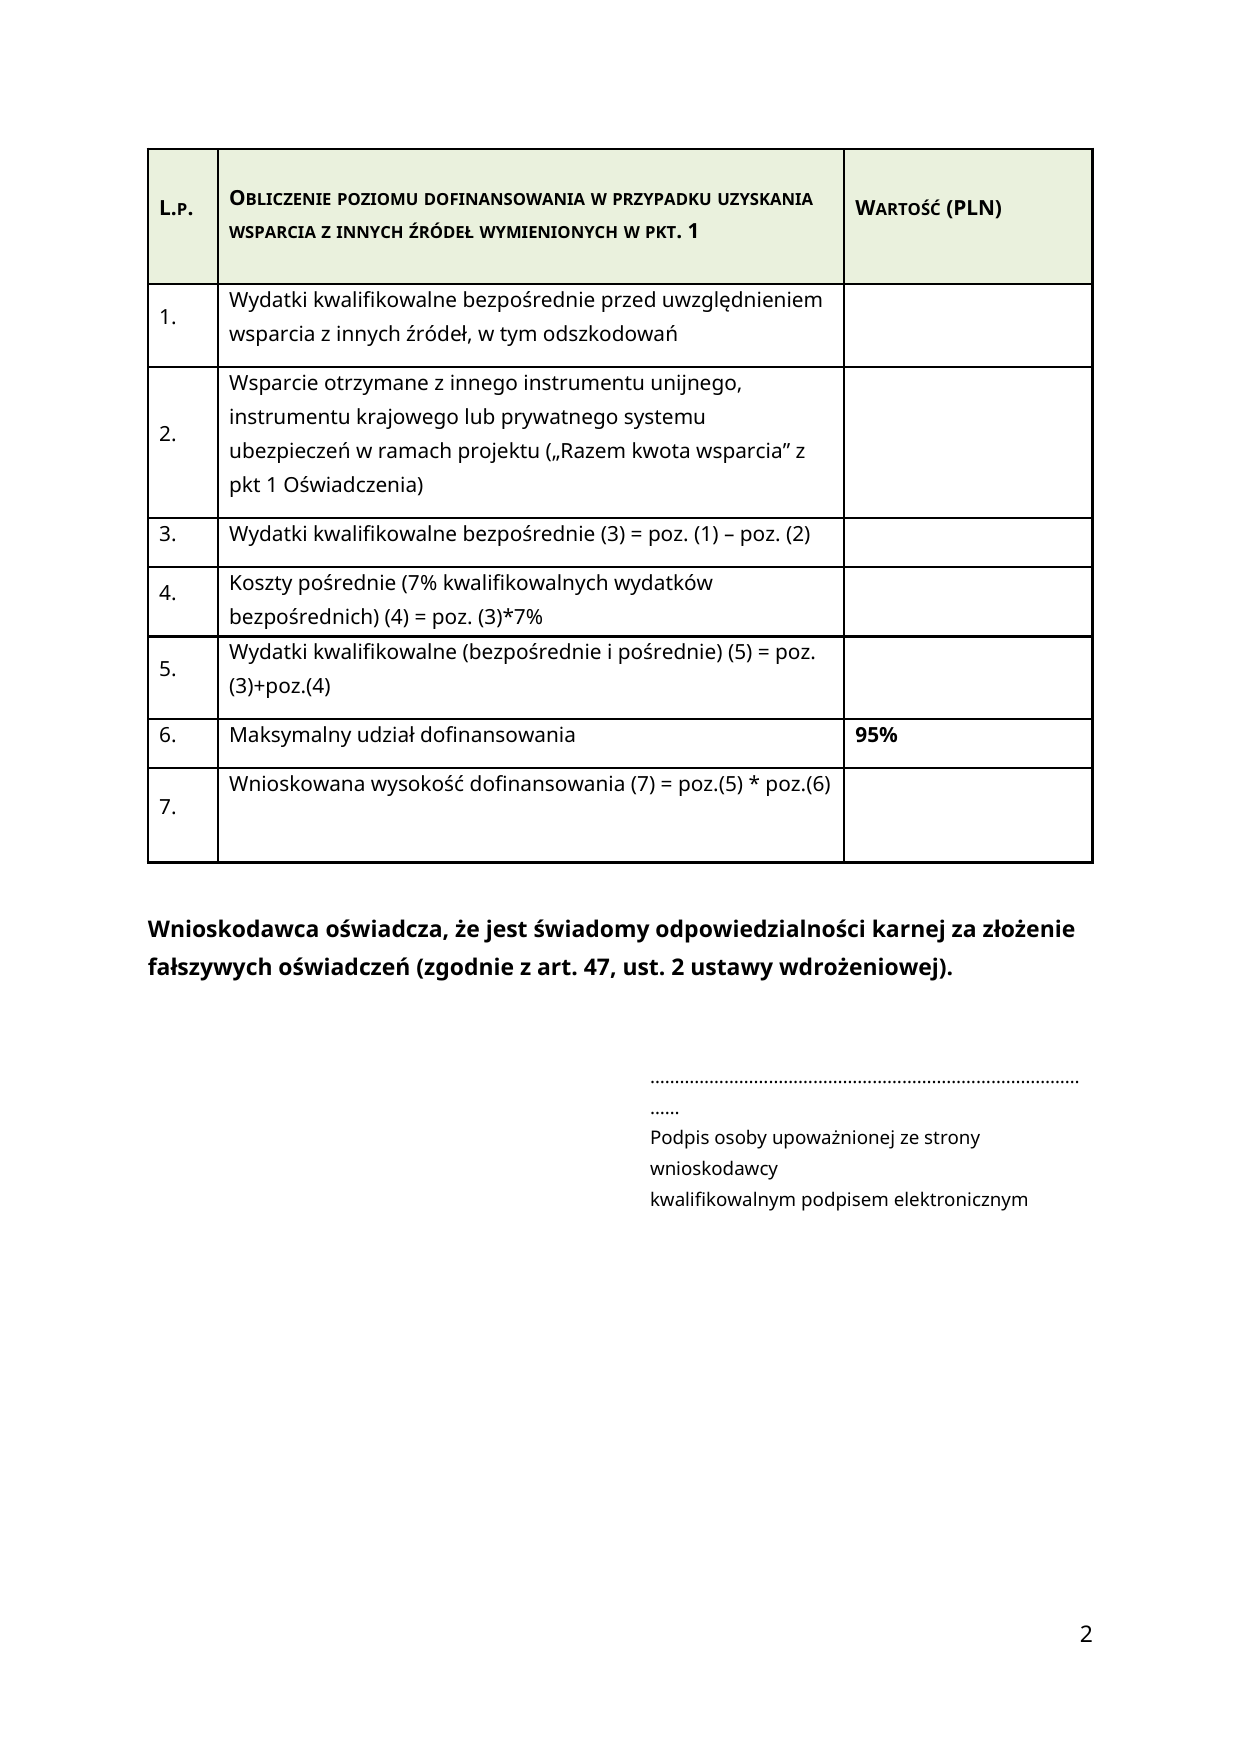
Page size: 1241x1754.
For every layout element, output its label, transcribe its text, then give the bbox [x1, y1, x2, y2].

table_cell [845, 769, 1091, 861]
text Wnioskodawca oświadcza, że jest świadomy odpowiedzialności karnej za złożenie fałszywych oświadczeń (zgodnie z art. 47, ust. 2 ustawy wdrożeniowej). [148, 913, 1092, 982]
table_cell Wnioskowana wysokość dofinansowania (7) = poz.(5) * poz.(6) [219, 769, 843, 861]
table_cell 4. [149, 568, 217, 635]
table_cell [845, 568, 1091, 635]
table_cell 95% [845, 720, 1091, 767]
table_cell Koszty pośrednie (7% kwalifikowalnych wydatków bezpośrednich) (4) = poz. (3)*7% [219, 568, 843, 635]
table_cell 6. [149, 720, 217, 767]
table_cell 7. [149, 769, 217, 861]
table_cell Maksymalny udział dofinansowania [219, 720, 843, 767]
table_header L.p. [149, 150, 217, 283]
table_header Obliczenie poziomu dofinansowania w przypadku uzyskania wsparcia z innych źródeł wymienionych w pkt. 1 [219, 150, 843, 283]
table_cell [845, 368, 1091, 517]
table_cell 1. [149, 285, 217, 366]
table_cell Wsparcie otrzymane z innego instrumentu unijnego, instrumentu krajowego lub prywatnego systemu ubezpieczeń w ramach projektu („Razem kwota wsparcia” z pkt 1 Oświadczenia) [219, 368, 843, 517]
table_cell Wydatki kwalifikowalne bezpośrednie (3) = poz. (1) – poz. (2) [219, 519, 843, 566]
table_header Wartość (PLN) [845, 150, 1091, 283]
table_cell Wydatki kwalifikowalne (bezpośrednie i pośrednie) (5) = poz.(3)+poz.(4) [219, 638, 843, 718]
table_cell 3. [149, 519, 217, 566]
text ………………………………………………………………………………… Podpis osoby upoważnionej ze strony wnioskodawcy kwalifikowalnym podpisem elektronicznym [650, 1063, 1092, 1211]
table_cell [845, 285, 1091, 366]
table_cell 5. [149, 638, 217, 718]
table_cell Wydatki kwalifikowalne bezpośrednie przed uwzględnieniem wsparcia z innych źródeł, w tym odszkodowań [219, 285, 843, 366]
table_cell [845, 638, 1091, 718]
table_cell [845, 519, 1091, 566]
table_cell 2. [149, 368, 217, 517]
